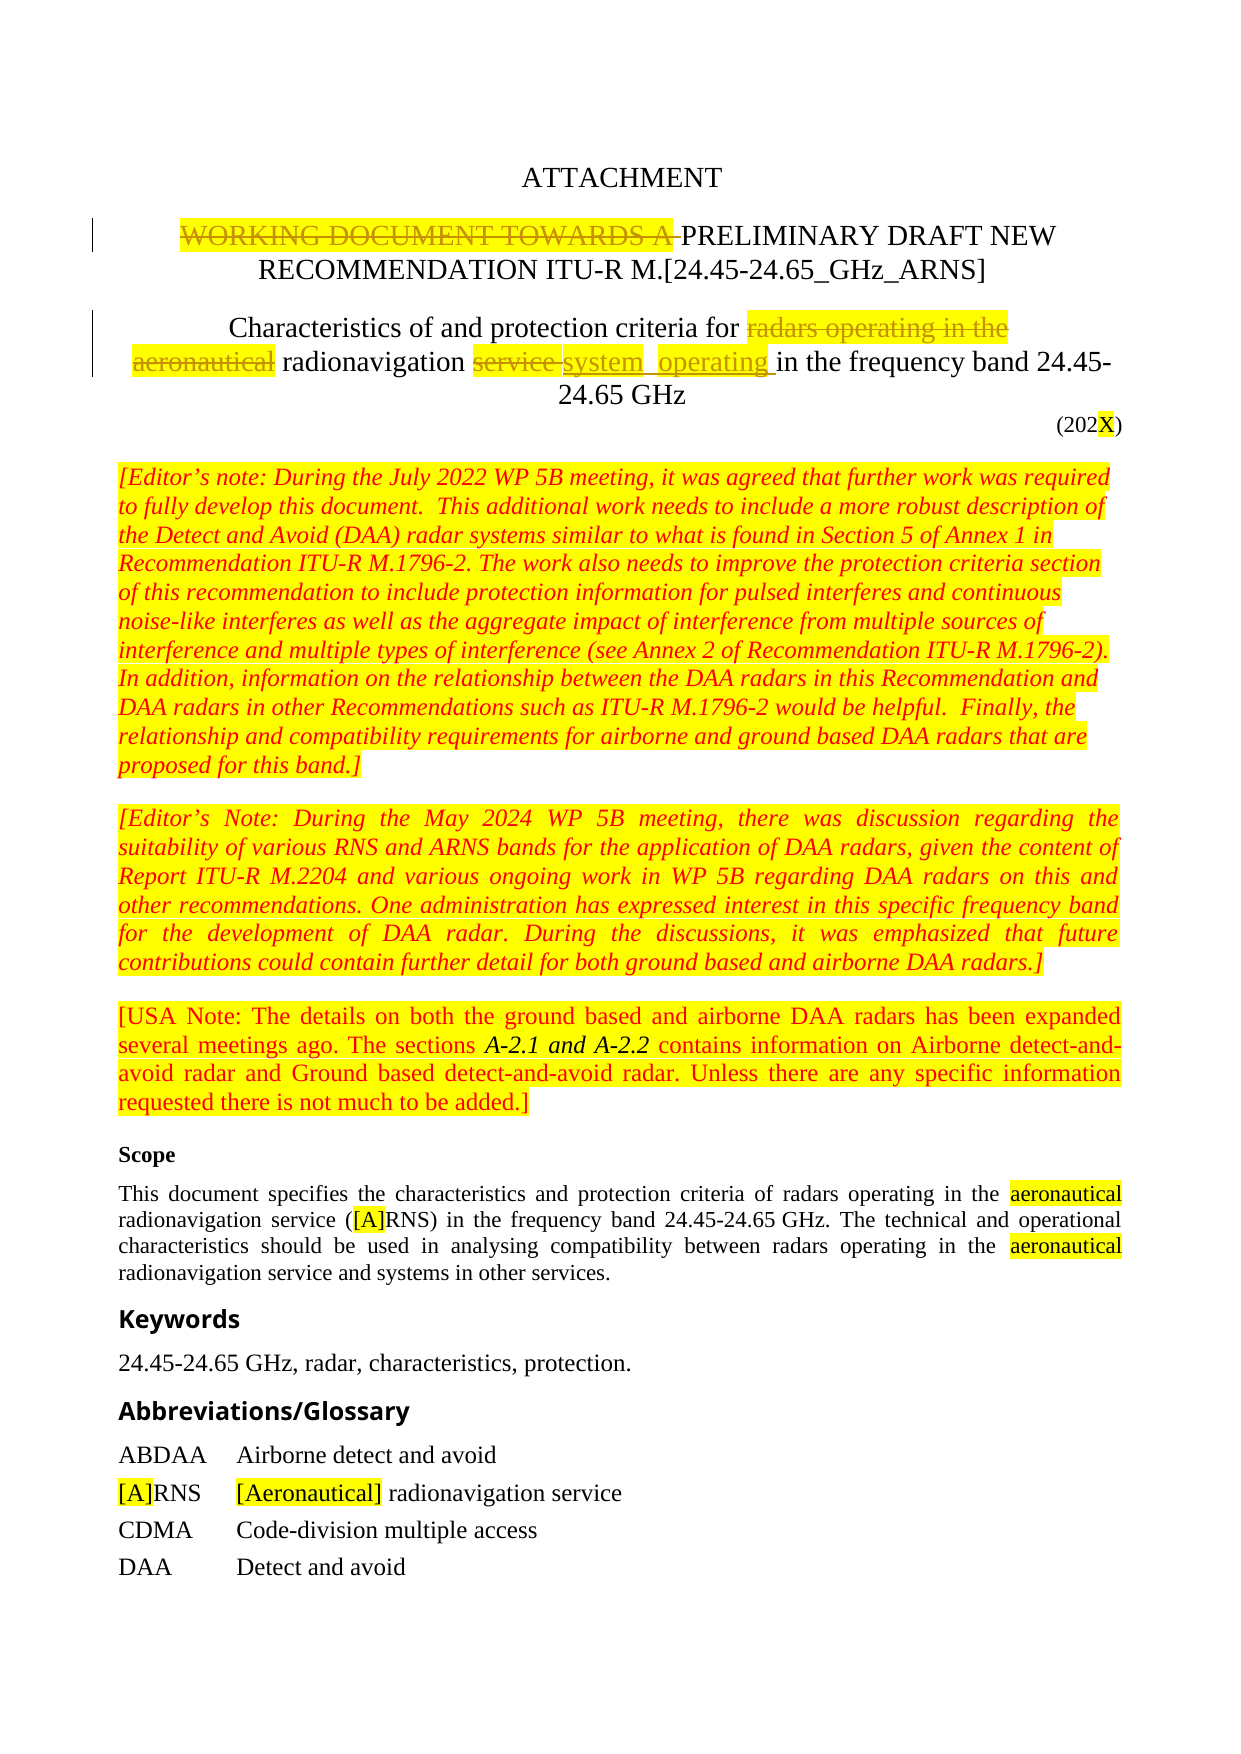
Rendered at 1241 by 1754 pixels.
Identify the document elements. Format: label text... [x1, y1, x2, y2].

subtitle Scope [118, 1141, 1122, 1167]
subtitle Abbreviations/Glossary [118, 1394, 1122, 1428]
text (202X) [118, 411, 1098, 437]
text 24.45-24.65 GHz, radar, characteristics, protection. [118, 1348, 1122, 1377]
text This document specifies the characteristics and protection criteria of radars operating in the radionavigation service (RNS) in the frequency band 24.45-24.65 GHz. The technical and operational characteristics should be used in analysing compatibility between radars operating in the radionavigation service and systems in other services. [118, 1180, 1122, 1285]
subtitle Keywords [118, 1302, 1122, 1336]
table_header ATTACHMENT PRELIMINARY DRAFT NEW RECOMMENDATION ITU-R M.[24.45-24.65_GHz_ARNS] [107, 76, 1137, 285]
text RNS radionavigation service [153, 1478, 236, 1506]
table_cell Characteristics of and protection criteria for radionavigation in the frequency band 24.45-24.65 GHz [107, 285, 1137, 411]
text ABDAA Airborne detect and avoid [118, 1441, 1122, 1469]
text CDMA Code-division multiple access [118, 1515, 1122, 1543]
text DAA Detect and avoid [118, 1552, 1122, 1581]
text RNS radionavigation service [382, 1478, 1122, 1506]
